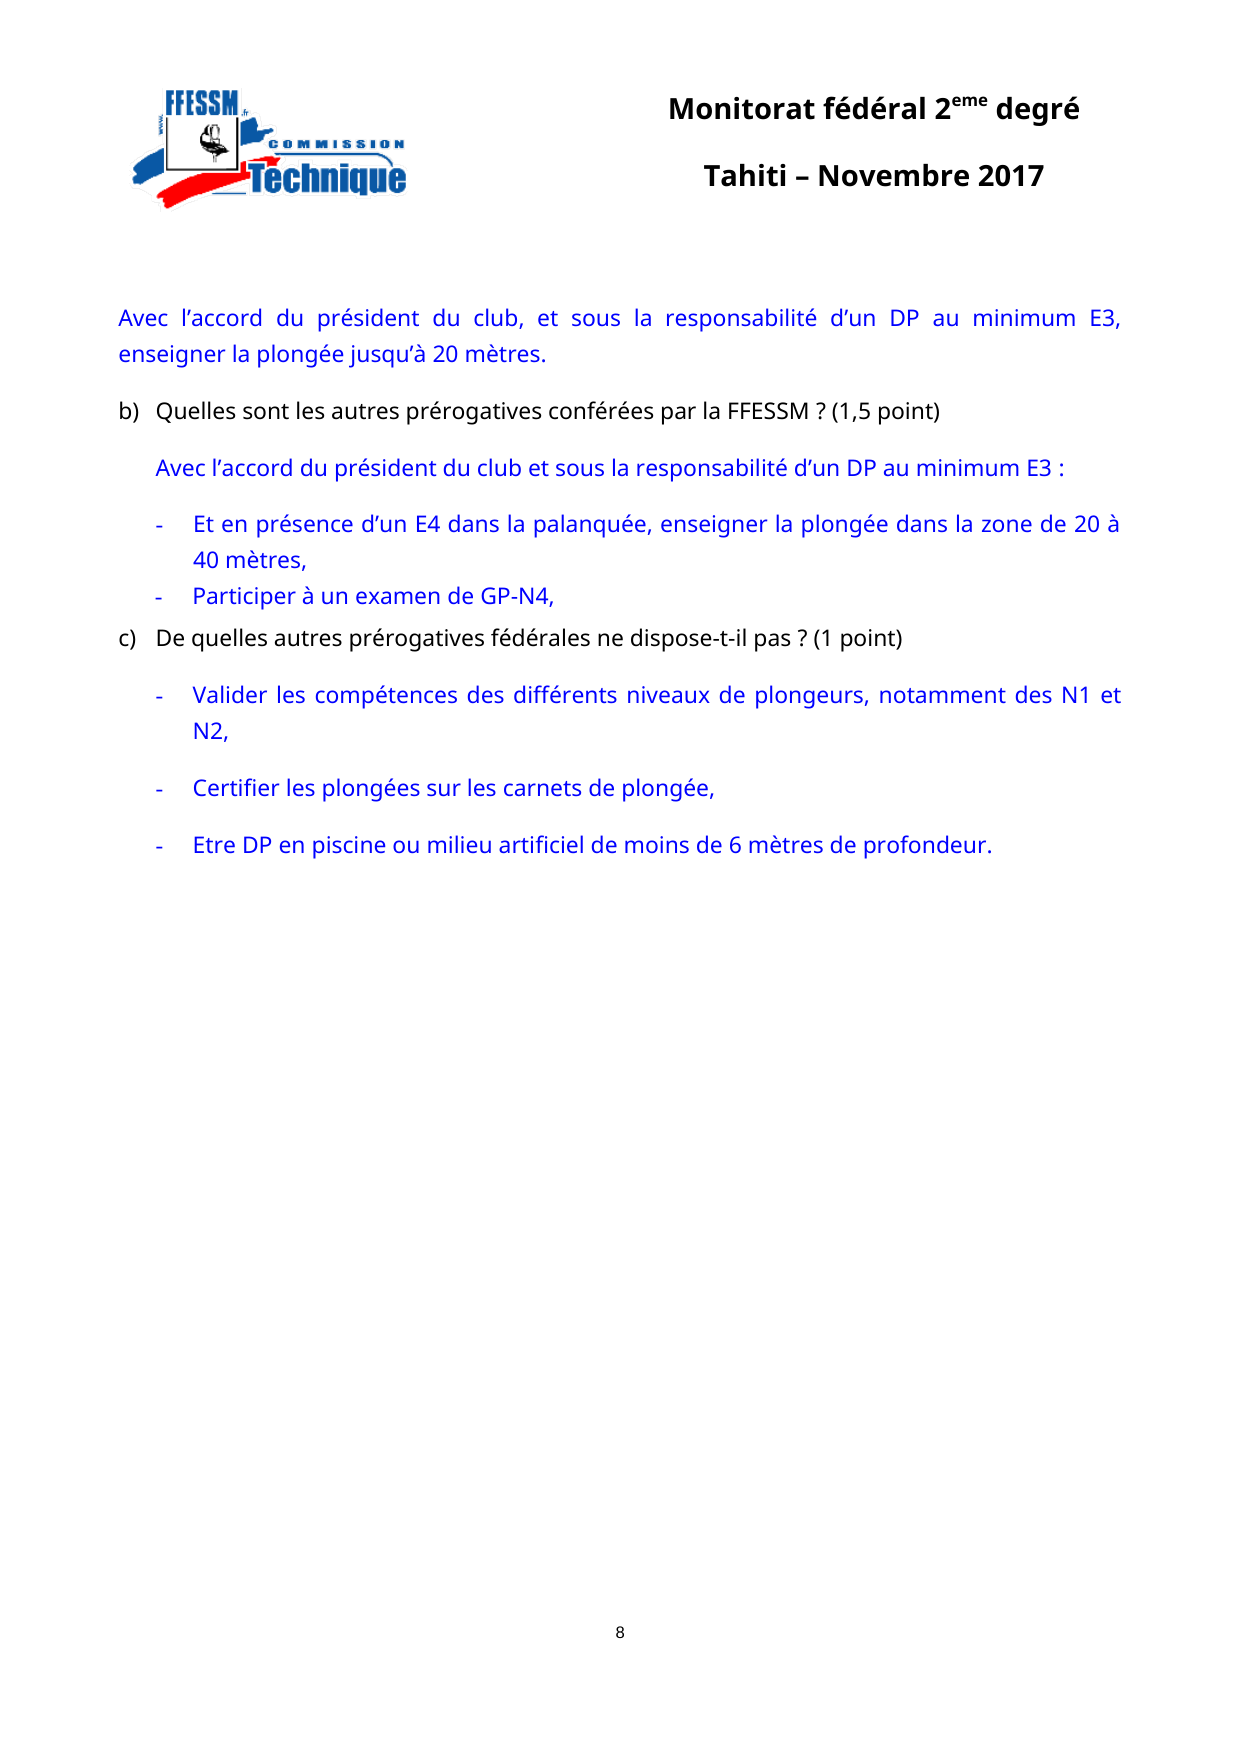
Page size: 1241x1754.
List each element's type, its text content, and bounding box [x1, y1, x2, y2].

text Avec l’accord du président du club et sous la responsabilité d’un DP au minimum E3 : [155, 452, 1122, 483]
list Etre DP en piscine ou milieu artificiel de moins de 6 mètres de profondeur. [155, 829, 1122, 860]
list Certifier les plongées sur les carnets de plongée, [155, 772, 1122, 803]
picture [129, 88, 408, 212]
list Participer à un examen de GP-N4, [154, 580, 1122, 611]
list Valider les compétences des différents niveaux de plongeurs, notamment des N1 et N2, [155, 679, 1122, 746]
list Et en présence d’un E4 dans la palanquée, enseigner la plongée dans la zone de 20 à 40 mètres, [155, 508, 1122, 576]
list Quelles sont les autres prérogatives conférées par la FFESSM ? (1,5 point) [118, 395, 1122, 426]
list De quelles autres prérogatives fédérales ne dispose-t-il pas ? (1 point) [118, 622, 1122, 654]
text Avec l’accord du président du club, et sous la responsabilité d’un DP au minimum E3, enseigner la plongée jusqu’à 20 mètres. [118, 302, 1122, 369]
